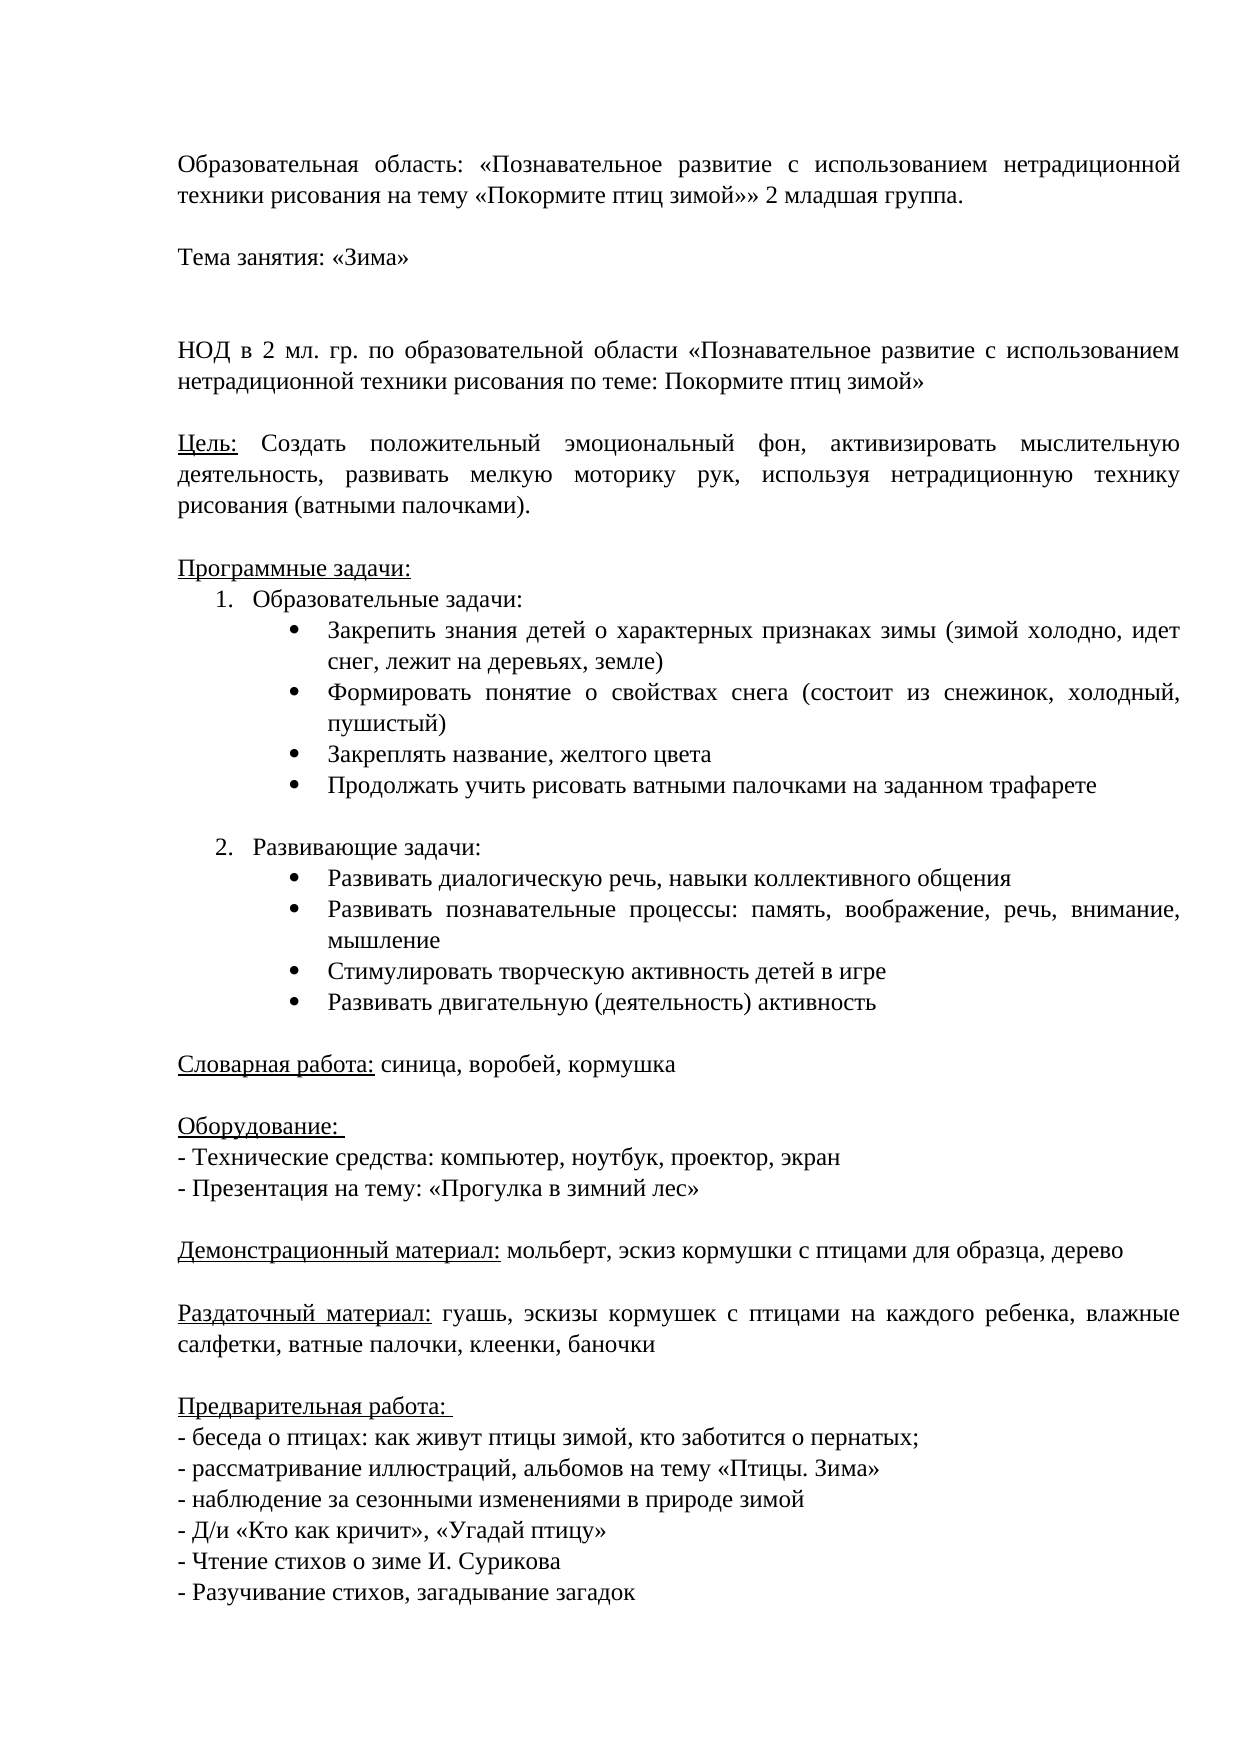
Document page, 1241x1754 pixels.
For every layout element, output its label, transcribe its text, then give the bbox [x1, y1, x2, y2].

text - рассматривание иллюстраций, альбомов на тему «Птицы. Зима» [177, 1453, 1181, 1482]
list Закреплять название, желтого цвета [290, 739, 1181, 768]
list Развивать познавательные процессы: память, воображение, речь, внимание, мышление [290, 894, 1181, 954]
list Развивать диалогическую речь, навыки коллективного общения [290, 863, 1181, 892]
text Тема занятия: «Зима» [177, 242, 1181, 271]
text Демонстрационный материал: мольберт, эскиз кормушки с птицами для образца, дерево [177, 1236, 1181, 1264]
text Предварительная работа: [177, 1391, 1181, 1419]
text Раздаточный материал: гуашь, эскизы кормушек с птицами на каждого ребенка, влажные салфетки, ватные палочки, клеенки, баночки [177, 1298, 1181, 1357]
text - Презентация на тему: «Прогулка в зимний лес» [177, 1173, 1181, 1202]
text - Разучивание стихов, загадывание загадок [177, 1577, 1181, 1606]
text Образовательная область: «Познавательное развитие с использованием нетрадиционной техники рисования на тему «Покормите птиц зимой»» 2 младшая группа. [177, 149, 1181, 209]
text - беседа о птицах: как живут птицы зимой, кто заботится о пернатых; [177, 1422, 1181, 1451]
text - Чтение стихов о зиме И. Сурикова [177, 1546, 1181, 1575]
text - наблюдение за сезонными изменениями в природе зимой [177, 1484, 1181, 1513]
text НОД в 2 мл. гр. по образовательной области «Познавательное развитие с использованием нетрадиционной техники рисования по теме: Покормите птиц зимой» [177, 335, 1181, 395]
list Образовательные задачи: [215, 584, 1181, 612]
text Словарная работа: синица, воробей, кормушка [177, 1049, 1181, 1078]
list Развивающие задачи: [215, 832, 1181, 861]
text Цель: Создать положительный эмоциональный фон, активизировать мыслительную деятельность, развивать мелкую моторику рук, используя нетрадиционную технику рисования (ватными палочками). [177, 428, 1181, 519]
list Развивать двигательную (деятельность) активность [290, 987, 1181, 1016]
text Оборудование: [177, 1111, 1181, 1140]
text - Технические средства: компьютер, ноутбук, проектор, экран [177, 1142, 1181, 1171]
list Стимулировать творческую активность детей в игре [290, 956, 1181, 985]
list Формировать понятие о свойствах снега (состоит из снежинок, холодный, пушистый) [290, 677, 1181, 737]
list Закрепить знания детей о характерных признаках зимы (зимой холодно, идет снег, лежит на деревьях, земле) [290, 615, 1181, 674]
list Продолжать учить рисовать ватными палочками на заданном трафарете [290, 770, 1181, 799]
text Программные задачи: [177, 553, 1181, 581]
text - Д/и «Кто как кричит», «Угадай птицу» [177, 1515, 1181, 1544]
